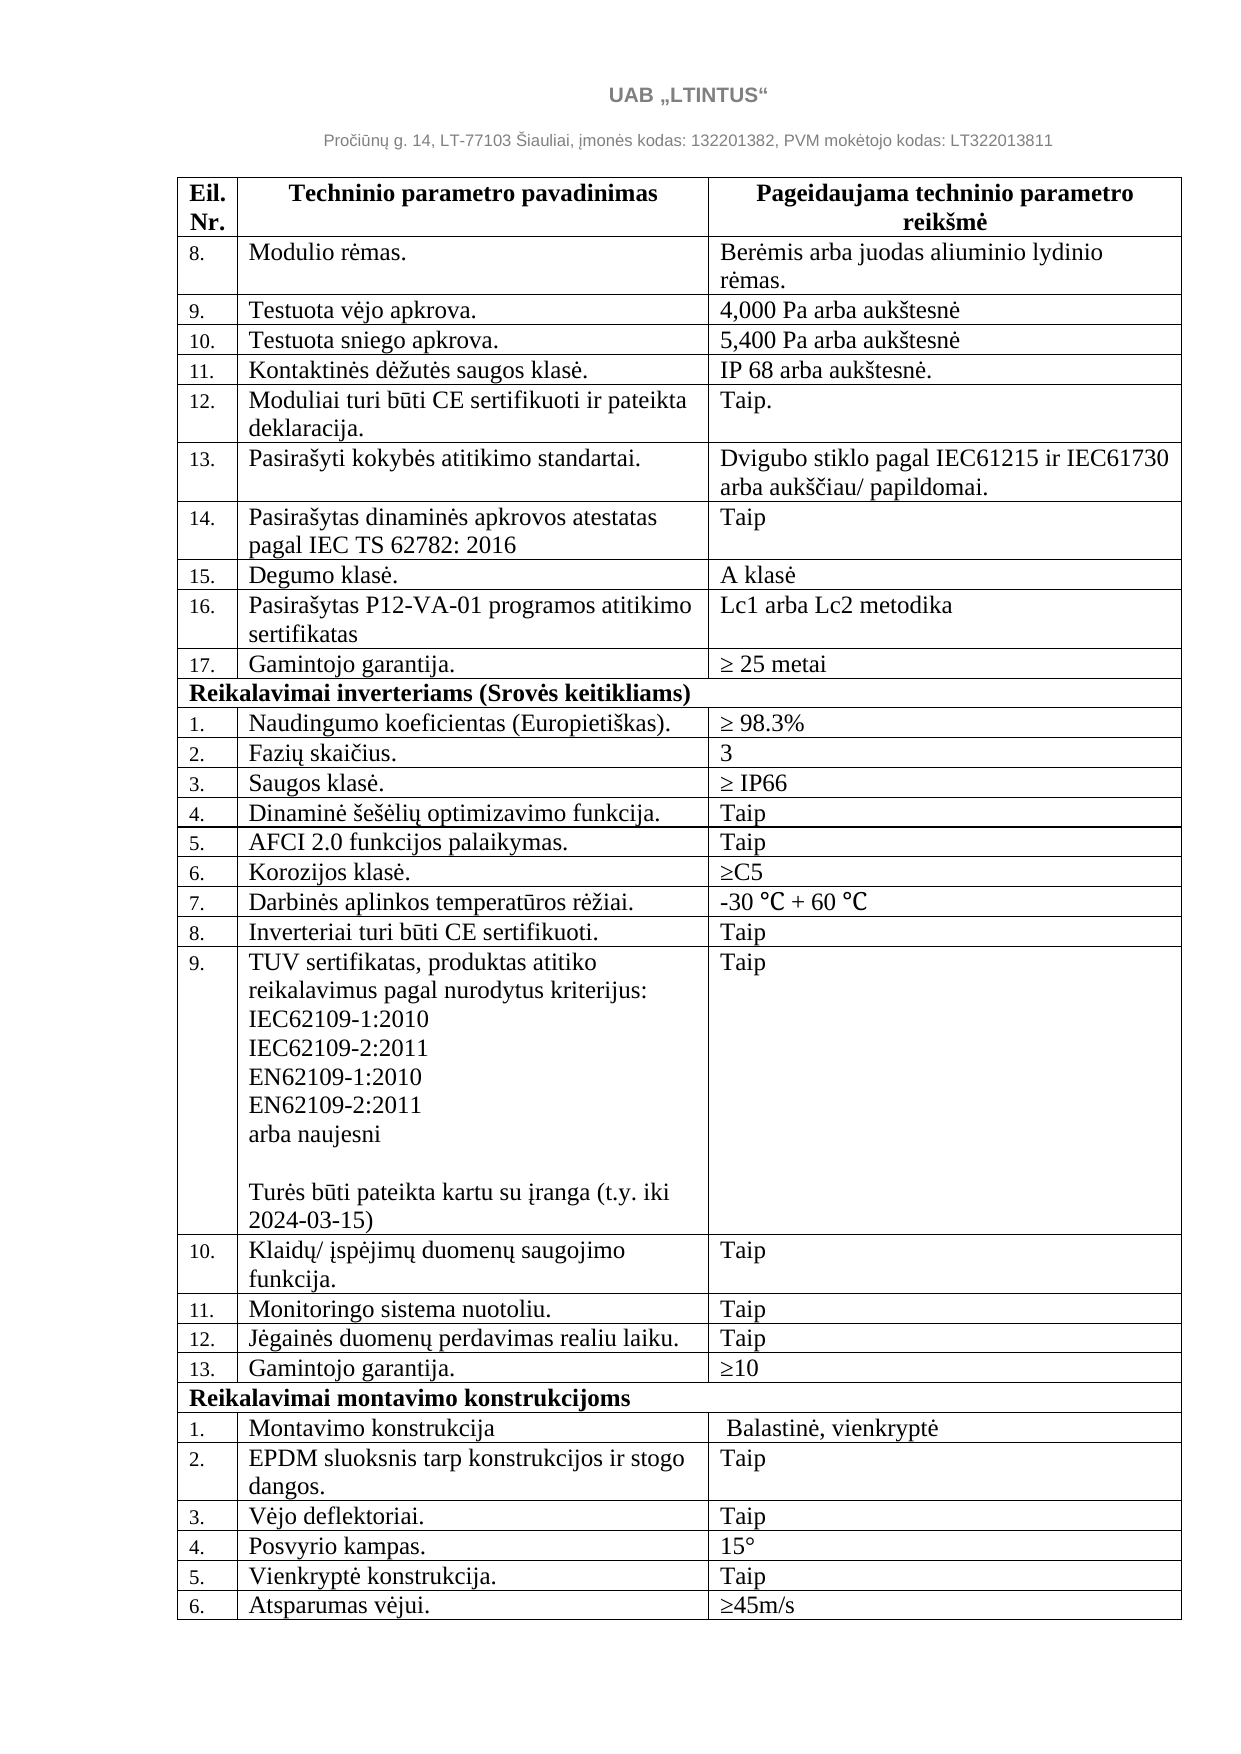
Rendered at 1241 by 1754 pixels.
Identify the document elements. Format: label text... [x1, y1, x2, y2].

table_cell Modulio rėmas. [238, 237, 708, 294]
table_cell Dinaminė šešėlių optimizavimo funkcija. [238, 798, 708, 826]
table_cell [178, 917, 237, 946]
table_cell Taip [709, 1561, 1181, 1589]
table_cell 4,000 Pa arba aukštesnė [709, 295, 1181, 324]
table_cell ≥ 25 metai [709, 649, 1181, 677]
table_cell [178, 355, 237, 384]
table_cell [178, 1413, 237, 1442]
table_cell Taip [709, 502, 1181, 559]
table_header Pageidaujama techninio parametro reikšmė [709, 178, 1181, 236]
table_cell Gamintojo garantija. [238, 649, 708, 677]
table_cell [178, 738, 237, 767]
table_cell 3 [709, 738, 1181, 767]
table_cell Taip [709, 1294, 1181, 1322]
table_cell Taip. [709, 385, 1181, 442]
table_cell Posvyrio kampas. [238, 1531, 708, 1560]
table_cell Vėjo deflektoriai. [238, 1501, 708, 1530]
table_cell Jėgainės duomenų perdavimas realiu laiku. [238, 1324, 708, 1352]
table_cell IP 68 arba aukštesnė. [709, 355, 1181, 384]
table_cell Korozijos klasė. [238, 857, 708, 886]
table_cell 5,400 Pa arba aukštesnė [709, 325, 1181, 354]
table_cell Vienkryptė konstrukcija. [238, 1561, 708, 1589]
table_cell Taip [709, 828, 1181, 856]
table_cell Moduliai turi būti CE sertifikuoti ir pateikta deklaracija. [238, 385, 708, 442]
table_cell [178, 237, 237, 294]
table_cell Taip [709, 798, 1181, 826]
table_cell Pasirašyti kokybės atitikimo standartai. [238, 443, 708, 501]
table_cell [178, 590, 237, 648]
table_cell Darbinės aplinkos temperatūros rėžiai. [238, 887, 708, 916]
table_cell Lc1 arba Lc2 metodika [709, 590, 1181, 648]
table_cell [178, 768, 237, 797]
table_cell [178, 1235, 237, 1293]
table_cell Testuota vėjo apkrova. [238, 295, 708, 324]
table_cell -30 ℃ + 60 ℃ [709, 887, 1181, 916]
table_cell [178, 443, 237, 501]
table_cell Saugos klasė. [238, 768, 708, 797]
table_cell Testuota sniego apkrova. [238, 325, 708, 354]
table_cell ≥10 [709, 1353, 1181, 1382]
table_cell Berėmis arba juodas aliuminio lydinio rėmas. [709, 237, 1181, 294]
table_cell Kontaktinės dėžutės saugos klasė. [238, 355, 708, 384]
table_cell Pasirašytas P12-VA-01 programos atitikimo sertifikatas [238, 590, 708, 648]
table_cell [178, 798, 237, 826]
table_cell [178, 828, 237, 856]
table_cell [178, 1294, 237, 1322]
table_header Eil. Nr. [178, 178, 237, 236]
table_cell [178, 1353, 237, 1382]
table_cell Dvigubo stiklo pagal IEC61215 ir IEC61730 arba aukščiau/ papildomai. [709, 443, 1181, 501]
table_cell Taip [709, 917, 1181, 946]
table_cell Atsparumas vėjui. [238, 1591, 708, 1619]
table_cell Fazių skaičius. [238, 738, 708, 767]
table_cell [178, 1591, 237, 1619]
table_cell [178, 708, 237, 737]
table_cell [178, 1443, 237, 1500]
table_cell Taip [709, 1235, 1181, 1293]
table_cell A klasė [709, 560, 1181, 589]
table_cell [178, 325, 237, 354]
table_cell [178, 1561, 237, 1589]
table_cell [178, 857, 237, 886]
table_cell Taip [709, 1501, 1181, 1530]
table_cell [178, 947, 237, 1234]
table_cell Degumo klasė. [238, 560, 708, 589]
table_cell [178, 385, 237, 442]
table_cell ≥ IP66 [709, 768, 1181, 797]
table_cell TUV sertifikatas, produktas atitiko reikalavimus pagal nurodytus kriterijus: IEC62109-1:2010 IEC62109-2:2011 EN62109-1:2010 EN62109-2:2011 arba naujesni Turės būti pateikta kartu su įranga (t.y. iki 2024-03-15) [238, 947, 708, 1234]
table_cell [178, 1531, 237, 1560]
table_cell EPDM sluoksnis tarp konstrukcijos ir stogo dangos. [238, 1443, 708, 1500]
table_cell AFCI 2.0 funkcijos palaikymas. [238, 828, 708, 856]
table_cell Taip [709, 1443, 1181, 1500]
table_cell Taip [709, 947, 1181, 1234]
table_cell ≥ 98.3% [709, 708, 1181, 737]
table_cell ≥45m/s [709, 1591, 1181, 1619]
table_cell Gamintojo garantija. [238, 1353, 708, 1382]
table_cell Klaidų/ įspėjimų duomenų saugojimo funkcija. [238, 1235, 708, 1293]
table_cell [178, 887, 237, 916]
table_cell [178, 1324, 237, 1352]
table_cell ≥C5 [709, 857, 1181, 886]
table_cell Taip [709, 1324, 1181, 1352]
table_cell Reikalavimai inverteriams (Srovės keitikliams) [178, 679, 1181, 707]
table_cell Pasirašytas dinaminės apkrovos atestatas pagal IEC TS 62782: 2016 [238, 502, 708, 559]
table_cell Monitoringo sistema nuotoliu. [238, 1294, 708, 1322]
table_cell [178, 649, 237, 677]
table_cell 15° [709, 1531, 1181, 1560]
table_cell Balastinė, vienkryptė [709, 1413, 1181, 1442]
table_cell Naudingumo koeficientas (Europietiškas). [238, 708, 708, 737]
table_cell [178, 1501, 237, 1530]
table_cell [178, 295, 237, 324]
table_cell [178, 560, 237, 589]
table_header Techninio parametro pavadinimas [238, 178, 708, 236]
table_cell [178, 502, 237, 559]
table_cell Montavimo konstrukcija [238, 1413, 708, 1442]
table_cell Inverteriai turi būti CE sertifikuoti. [238, 917, 708, 946]
table_cell Reikalavimai montavimo konstrukcijoms [178, 1383, 1181, 1412]
